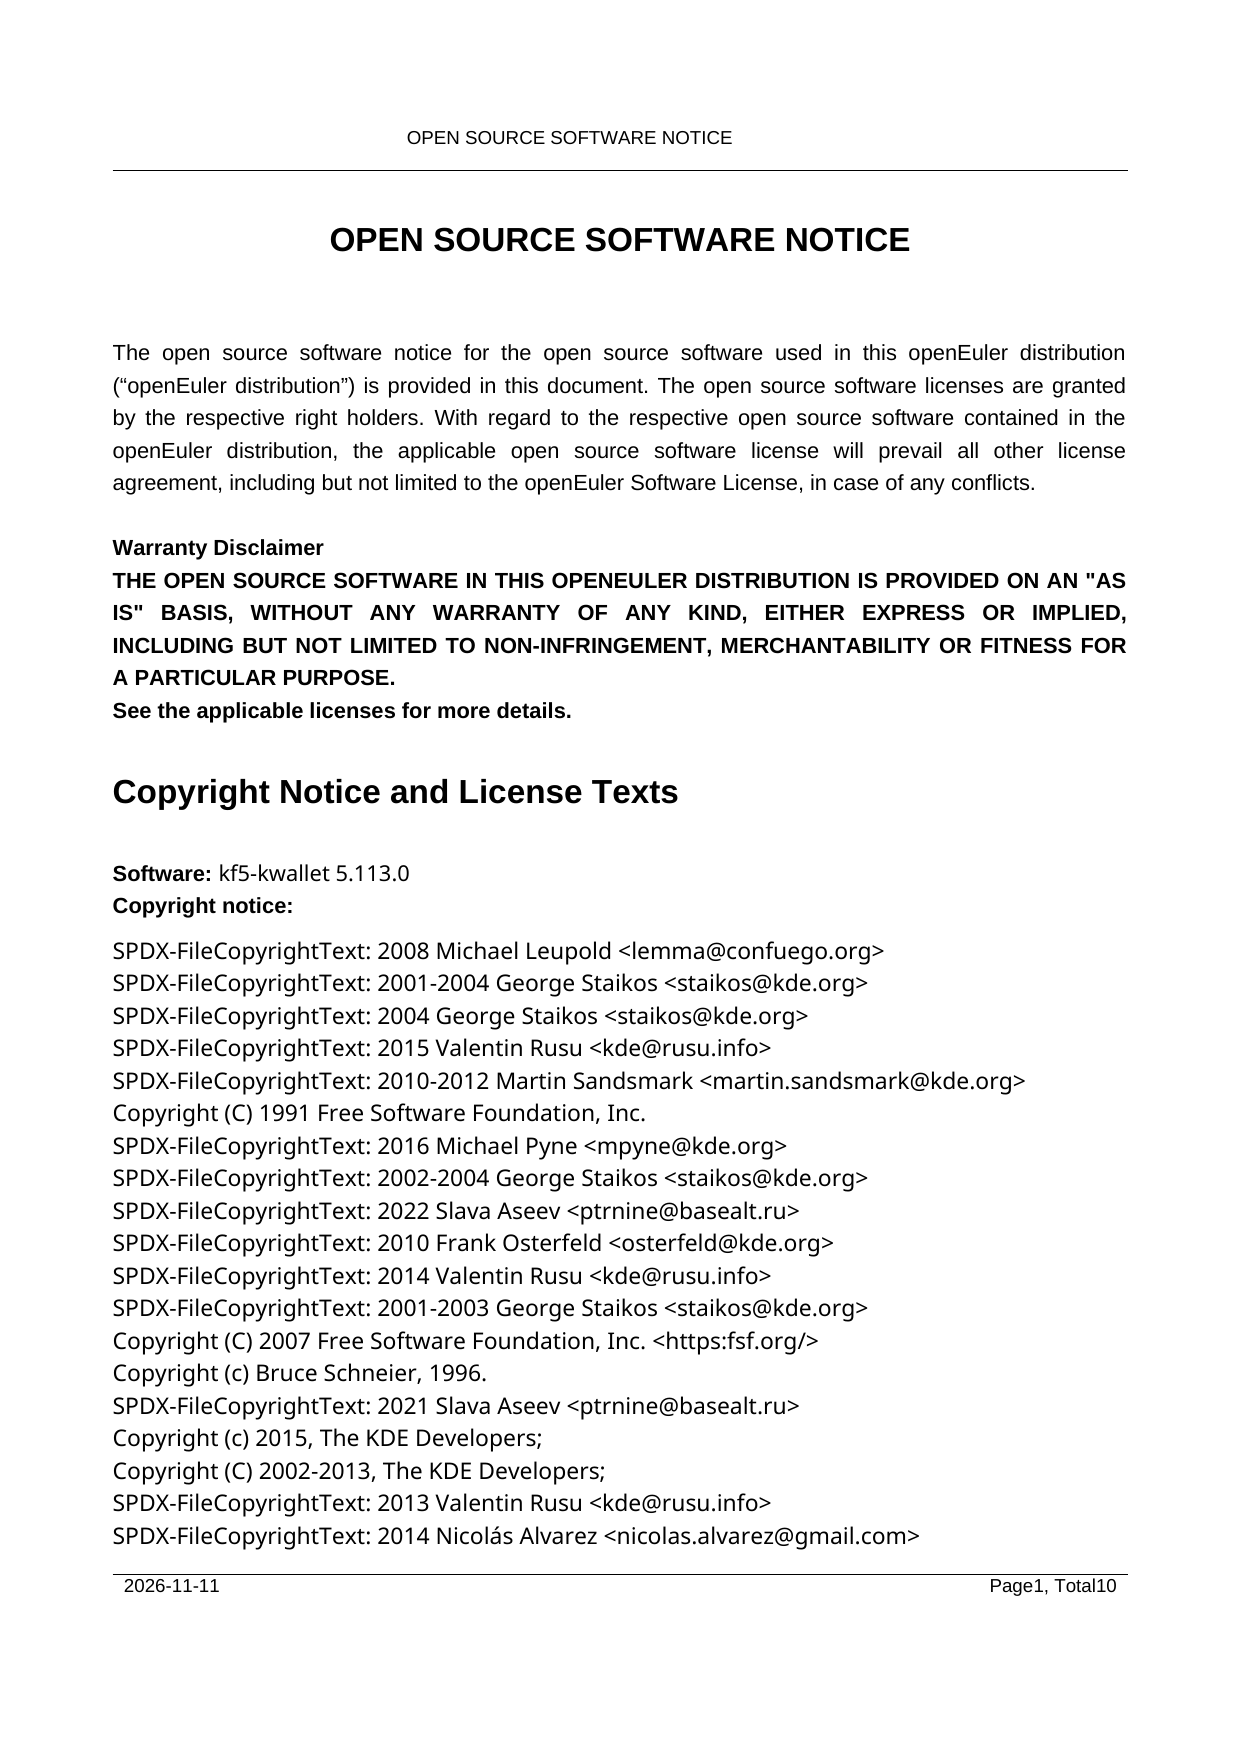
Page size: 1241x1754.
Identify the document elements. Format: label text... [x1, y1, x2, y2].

text Warranty Disclaimer [112, 531, 1128, 564]
text The open source software notice for the open source software used in this openEuler distribution (“openEuler distribution”) is provided in this document. The open source software licenses are granted by the respective right holders. With regard to the respective open source software contained in the openEuler distribution, the applicable open source software license will prevail all other license agreement, including but not limited to the openEuler Software License, in case of any conflicts. [112, 336, 1128, 499]
text OPEN SOURCE SOFTWARE NOTICE [112, 206, 1128, 271]
title Software: kf5-kwallet 5.113.0 [112, 856, 1128, 889]
text Copyright Notice and License Texts [112, 759, 1128, 824]
text THE OPEN SOURCE SOFTWARE IN THIS OPENEULER DISTRIBUTION IS PROVIDED ON AN "AS IS" BASIS, WITHOUT ANY WARRANTY OF ANY KIND, EITHER EXPRESS OR IMPLIED, INCLUDING BUT NOT LIMITED TO NON-INFRINGEMENT, MERCHANTABILITY OR FITNESS FOR A PARTICULAR PURPOSE. See the applicable licenses for more details. [112, 564, 1128, 726]
text Copyright notice: [112, 889, 1128, 921]
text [112, 934, 1128, 1551]
